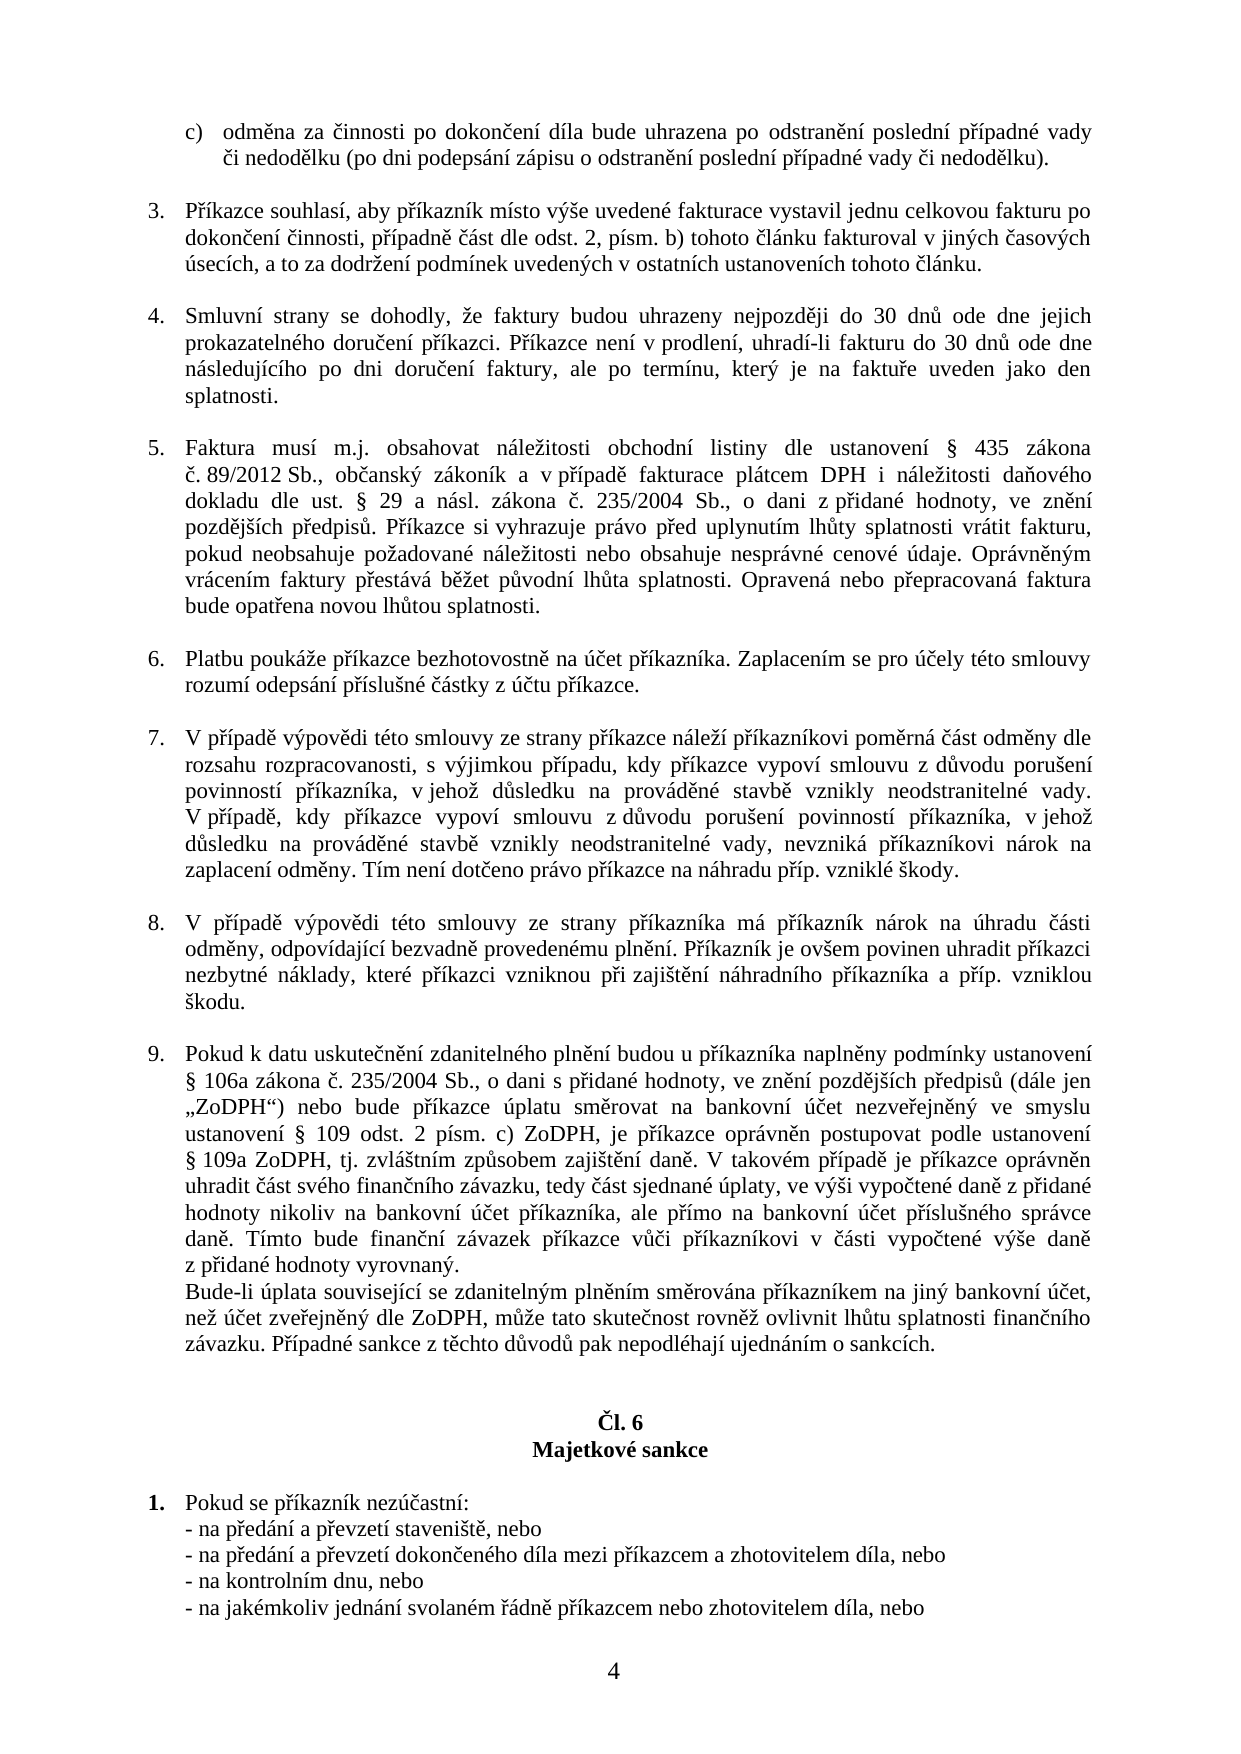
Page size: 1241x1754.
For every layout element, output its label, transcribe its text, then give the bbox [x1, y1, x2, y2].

list Příkazce souhlasí, aby příkazník místo výše uvedené fakturace vystavil jednu celkovou fakturu po dokončení činnosti, případně část dle odst. 2, písm. b) tohoto článku fakturoval v jiných časových úsecích, a to za dodržení podmínek uvedených v ostatních ustanoveních tohoto článku. [148, 197, 1092, 276]
text Bude-li úplata související se zdanitelným plněním směrována příkazníkem na jiný bankovní účet, než účet zveřejněný dle ZoDPH, může tato skutečnost rovněž ovlivnit lhůtu splatnosti finančního závazku. Případné sankce z těchto důvodů pak nepodléhají ujednáním o sankcích. [185, 1278, 1092, 1357]
list Pokud k datu uskutečnění zdanitelného plnění budou u příkazníka naplněny podmínky ustanovení § 106a zákona č. 235/2004 Sb., o dani s přidané hodnoty, ve znění pozdějších předpisů (dále jen „ZoDPH“) nebo bude příkazce úplatu směrovat na bankovní účet nezveřejněný ve smyslu ustanovení § 109 odst. 2 písm. c) ZoDPH, je příkazce oprávněn postupovat podle ustanovení § 109a ZoDPH, tj. zvláštním způsobem zajištění daně. V takovém případě je příkazce oprávněn uhradit část svého finančního závazku, tedy část sjednané úplaty, ve výši vypočtené daně z přidané hodnoty nikoliv na bankovní účet příkazníka, ale přímo na bankovní účet příslušného správce daně. Tímto bude finanční závazek příkazce vůči příkazníkovi v části vypočtené výše daně z přidané hodnoty vyrovnaný. [148, 1041, 1092, 1278]
list Smluvní strany se dohodly, že faktury budou uhrazeny nejpozději do 30 dnů ode dne jejich prokazatelného doručení příkazci. Příkazce není v prodlení, uhradí-li fakturu do 30 dnů ode dne následujícího po dni doručení faktury, ale po termínu, který je na faktuře uveden jako den splatnosti. [148, 303, 1092, 408]
text Majetkové sankce [148, 1436, 1092, 1462]
text - na jakémkoliv jednání svolaném řádně příkazcem nebo zhotovitelem díla, nebo [148, 1594, 1092, 1620]
text - na předání a převzetí dokončeného díla mezi příkazcem a zhotovitelem díla, nebo [148, 1541, 1092, 1568]
list odměna za činnosti po dokončení díla bude uhrazena po odstranění poslední případné vady či nedodělku (po dni podepsání zápisu o odstranění poslední případné vady či nedodělku). [185, 118, 1092, 171]
list Platbu poukáže příkazce bezhotovostně na účet příkazníka. Zaplacením se pro účely této smlouvy rozumí odepsání příslušné částky z účtu příkazce. [148, 645, 1092, 698]
text - na předání a převzetí staveniště, nebo [148, 1515, 1092, 1541]
text - na kontrolním dnu, nebo [148, 1568, 1092, 1594]
list Pokud se příkazník nezúčastní: [148, 1488, 1092, 1515]
list Faktura musí m.j. obsahovat náležitosti obchodní listiny dle ustanovení § 435 zákona č. 89/2012 Sb., občanský zákoník a v případě fakturace plátcem DPH i náležitosti daňového dokladu dle ust. § 29 a násl. zákona č. 235/2004 Sb., o dani z přidané hodnoty, ve znění pozdějších předpisů. Příkazce si vyhrazuje právo před uplynutím lhůty splatnosti vrátit fakturu, pokud neobsahuje požadované náležitosti nebo obsahuje nesprávné cenové údaje. Oprávněným vrácením faktury přestává běžet původní lhůta splatnosti. Opravená nebo přepracovaná faktura bude opatřena novou lhůtou splatnosti. [148, 434, 1092, 619]
list V případě výpovědi této smlouvy ze strany příkazce náleží příkazníkovi poměrná část odměny dle rozsahu rozpracovanosti, s výjimkou případu, kdy příkazce vypoví smlouvu z důvodu porušení povinností příkazníka, v jehož důsledku na prováděné stavbě vznikly neodstranitelné vady. V případě, kdy příkazce vypoví smlouvu z důvodu porušení povinností příkazníka, v jehož důsledku na prováděné stavbě vznikly neodstranitelné vady, nevzniká příkazníkovi nárok na zaplacení odměny. Tím není dotčeno právo příkazce na náhradu příp. vzniklé škody. [148, 724, 1092, 882]
list V případě výpovědi této smlouvy ze strany příkazníka má příkazník nárok na úhradu části odměny, odpovídající bezvadně provedenému plnění. Příkazník je ovšem povinen uhradit příkazci nezbytné náklady, které příkazci vzniknou při zajištění náhradního příkazníka a příp. vzniklou škodu. [148, 909, 1092, 1014]
text Čl. 6 [148, 1409, 1092, 1436]
